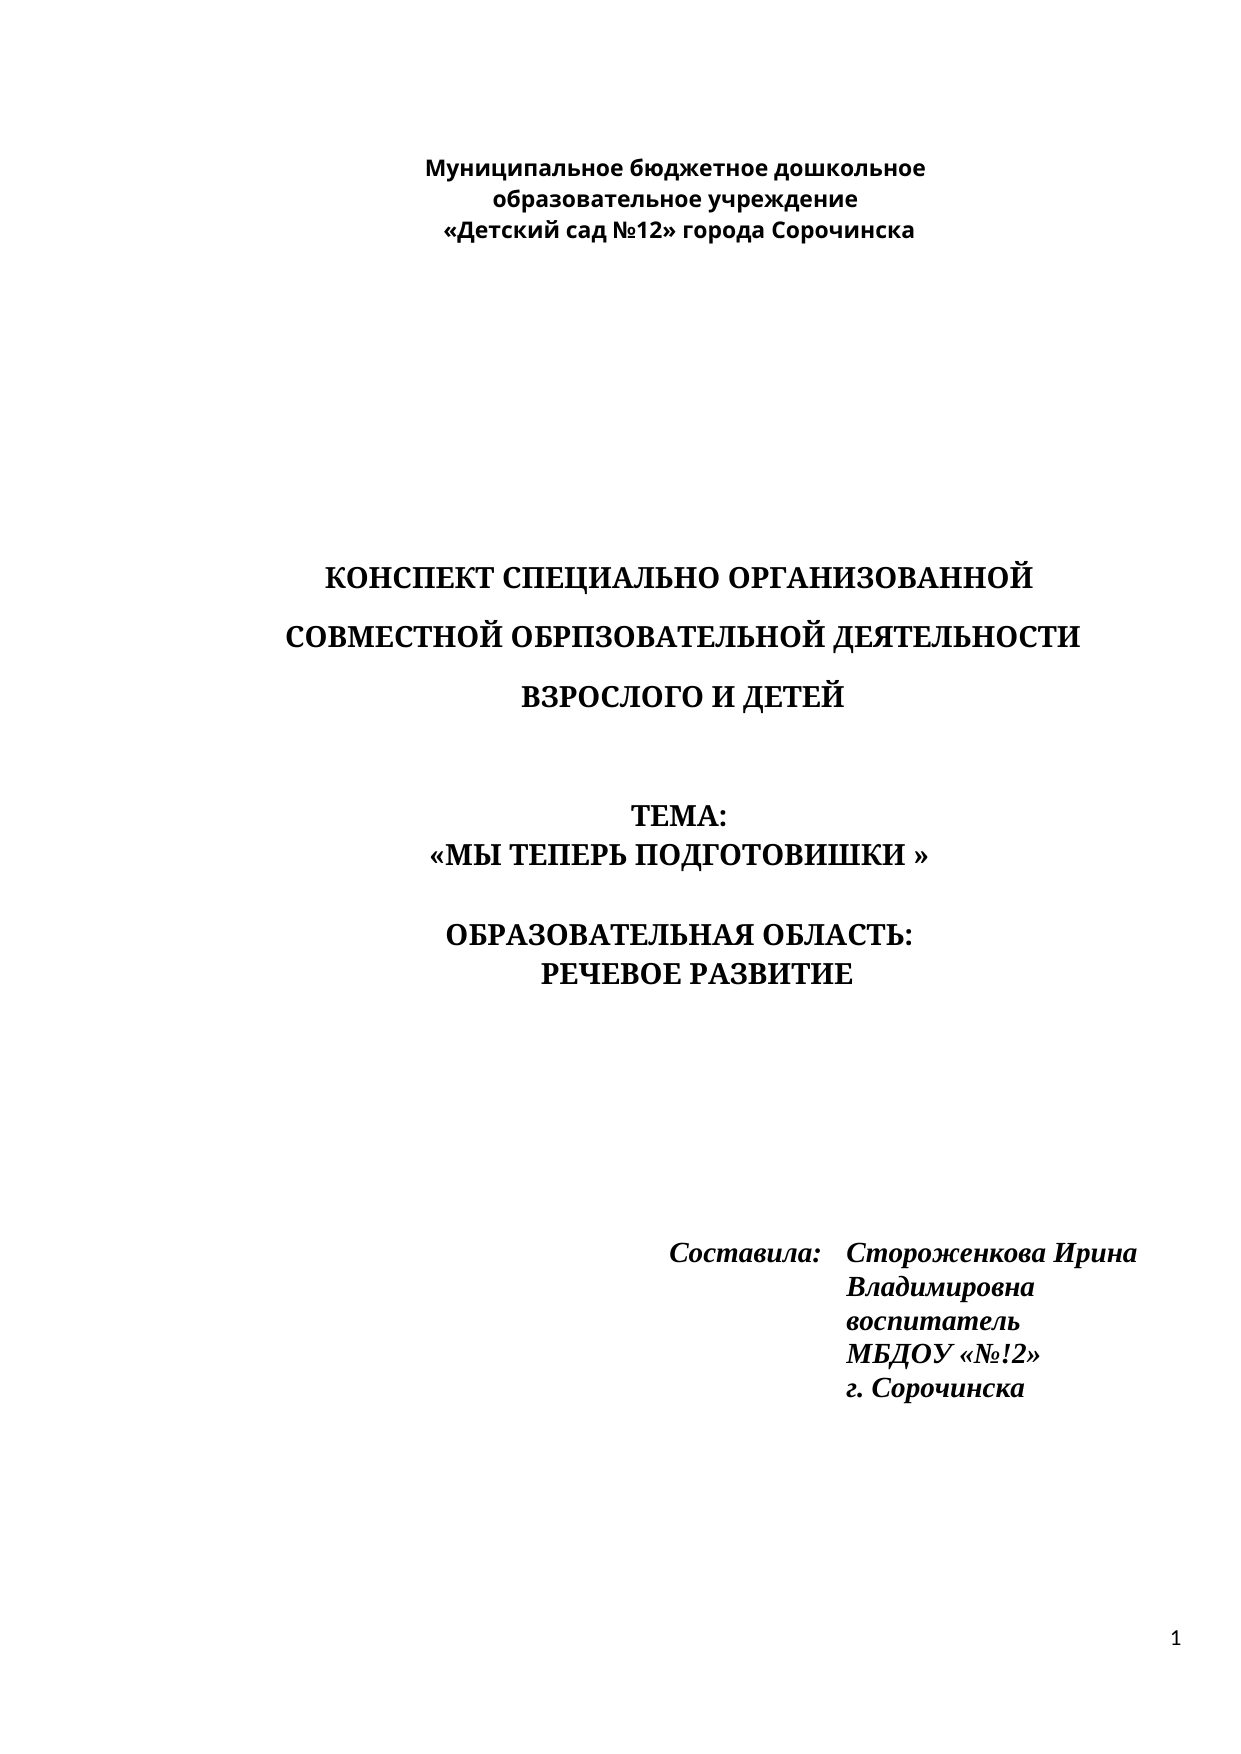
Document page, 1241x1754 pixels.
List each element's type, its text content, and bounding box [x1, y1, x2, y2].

text КОНСПЕКТ СПЕЦИАЛЬНО ОРГАНИЗОВАННОЙ [177, 557, 1181, 597]
text тЕМА: [177, 795, 1181, 834]
text «Детский сад №12» города Сорочинска [177, 214, 1181, 245]
text речевОЕ РАЗВИТИе [177, 954, 1181, 993]
text «Мы теперь подготовишки » [177, 834, 1181, 874]
text СОВМЕСТНОЙ ОБРПЗОВАТЕЛЬНОЙ ДЕЯТЕЛЬНОСТИ [177, 616, 1181, 656]
table_header Стороженкова Ирина Владимировна воспитатель МБДОУ «№!2» г. Сорочинска [835, 1236, 1181, 1504]
text образовательное учреждение [196, 183, 1154, 214]
text Муниципальное бюджетное дошкольное [196, 152, 1154, 183]
text ВЗРОСЛОГО И ДЕТЕЙ [177, 676, 1181, 716]
table_header Составила: [658, 1236, 835, 1504]
text Образовательная область: [177, 914, 1181, 954]
